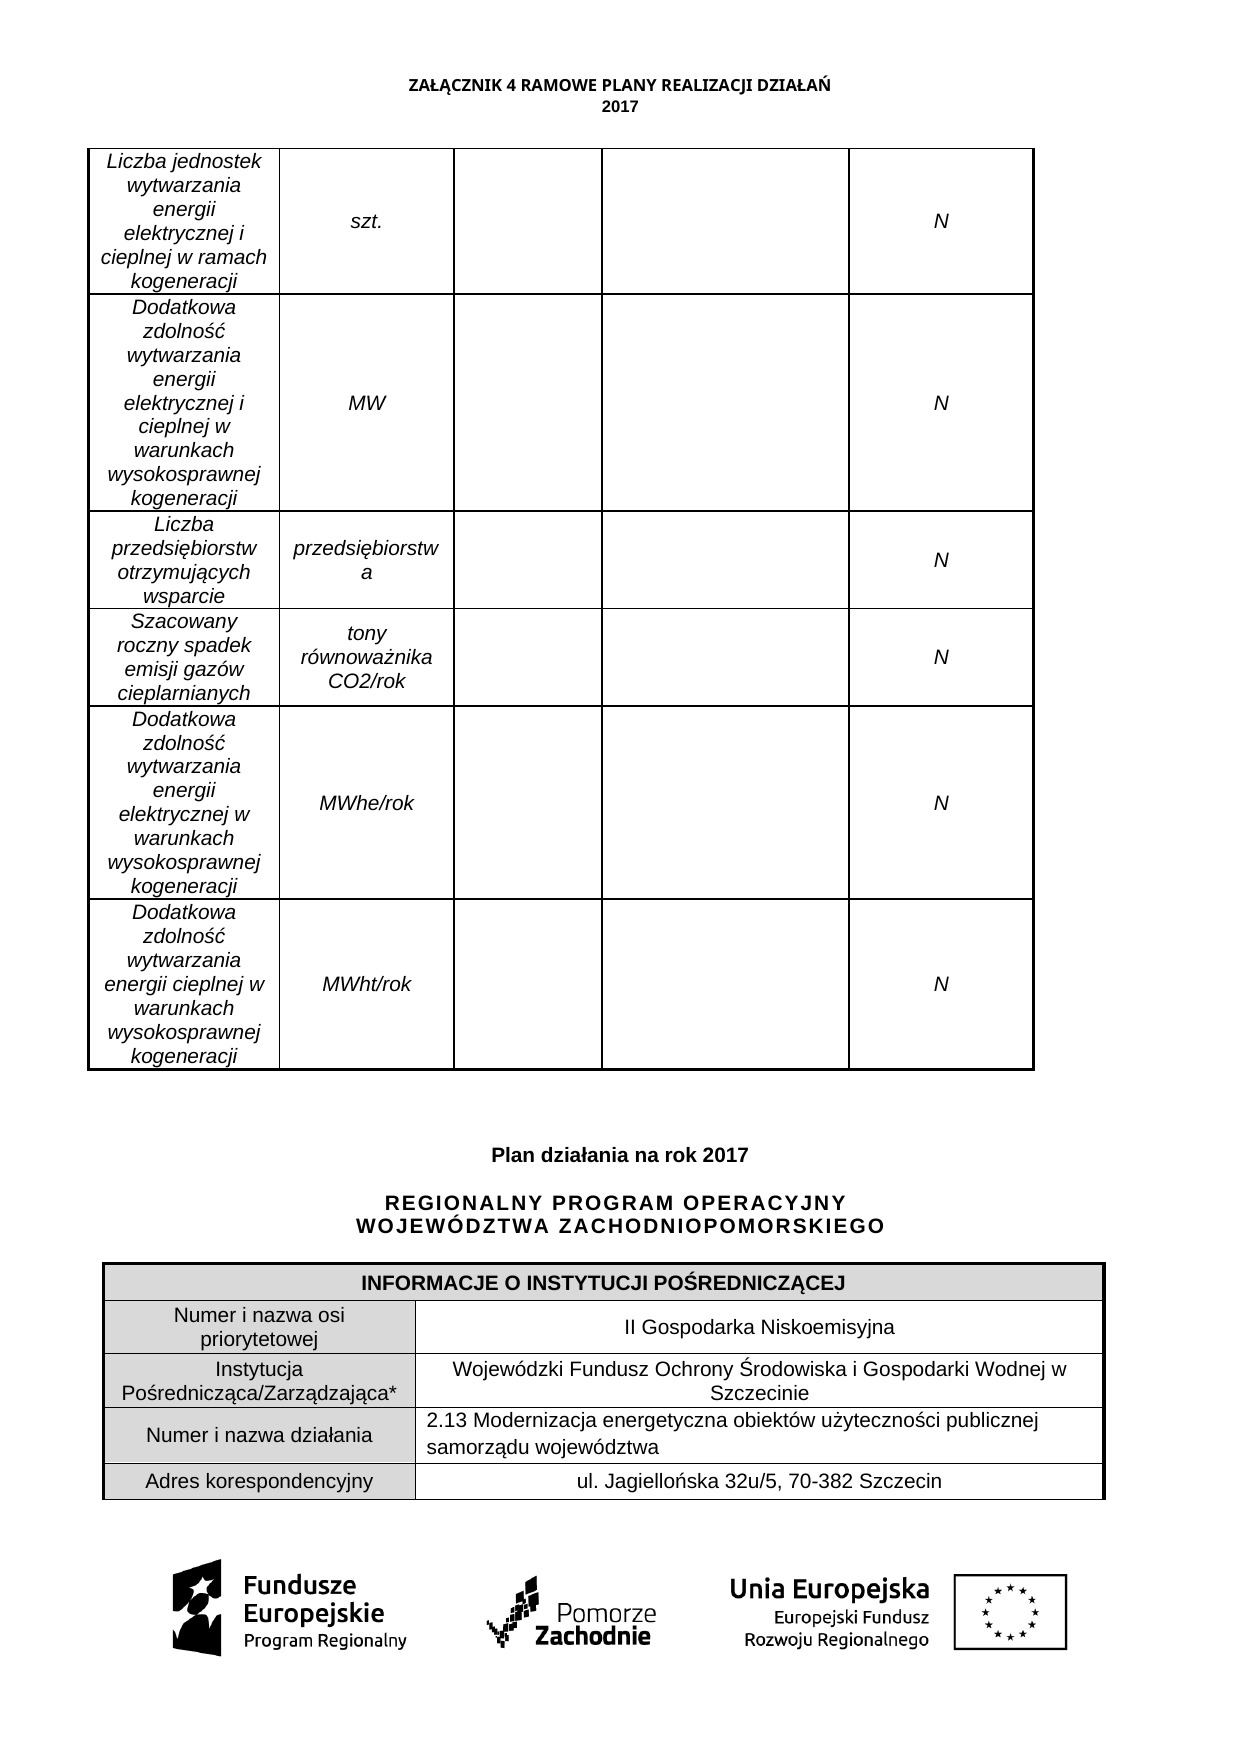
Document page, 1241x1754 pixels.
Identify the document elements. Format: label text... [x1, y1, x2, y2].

table_cell MW [280, 295, 453, 510]
table_cell Instytucja Pośrednicząca/Zarządzająca* [105, 1354, 415, 1407]
table_cell ul. Jagiellońska 32u/5, 70-382 Szczecin [416, 1464, 1102, 1499]
picture [148, 1533, 1092, 1681]
table_header INFORMACJE O INSTYTUCJI POŚREDNICZĄCEJ [105, 1265, 1102, 1300]
table_cell Dodatkowa zdolność wytwarzania energii elektrycznej i cieplnej w warunkach wysokosprawnej kogeneracji [90, 295, 279, 510]
table_cell [455, 295, 601, 510]
table_cell Numer i nazwa działania [105, 1408, 415, 1462]
table_cell [455, 609, 601, 705]
table_cell II Gospodarka Niskoemisyjna [416, 1301, 1102, 1353]
table_cell Liczba przedsiębiorstw otrzymujących wsparcie [90, 512, 279, 607]
table_cell N [850, 609, 1032, 705]
table_cell szt. [280, 149, 453, 293]
table_cell Dodatkowa zdolność wytwarzania energii elektrycznej w warunkach wysokosprawnej kogeneracji [90, 707, 279, 898]
table_cell [455, 707, 601, 898]
table_cell Dodatkowa zdolność wytwarzania energii cieplnej w warunkach wysokosprawnej kogeneracji [90, 900, 279, 1067]
table_cell 2.13 Modernizacja energetyczna obiektów użyteczności publicznej samorządu województwa [416, 1408, 1102, 1462]
text Plan działania na rok 2017 [148, 1142, 1093, 1166]
table_cell [603, 707, 848, 898]
table_cell N [850, 707, 1032, 898]
table_cell Szacowany roczny spadek emisji gazów cieplarnianych [90, 609, 279, 705]
table_cell [455, 900, 601, 1067]
table_cell Adres korespondencyjny [105, 1464, 415, 1499]
table_cell N [850, 512, 1032, 607]
table_cell MWht/rok [280, 900, 453, 1067]
table_cell Wojewódzki Fundusz Ochrony Środowiska i Gospodarki Wodnej w Szczecinie [416, 1354, 1102, 1407]
table_cell MWhe/rok [280, 707, 453, 898]
table_cell N [850, 149, 1032, 293]
table_cell [455, 512, 601, 607]
table_cell [603, 900, 848, 1067]
table_cell Liczba jednostek wytwarzania energii elektrycznej i cieplnej w ramach kogeneracji [90, 149, 279, 293]
table_cell Numer i nazwa osi priorytetowej [105, 1301, 415, 1353]
table_cell przedsiębiorstwa [280, 512, 453, 607]
text REGIONALNY PROGRAM OPERACYJNY WOJEWÓDZTWA ZACHODNIOPOMORSKIEGO [148, 1190, 1093, 1238]
table_cell tony równoważnika CO2/rok [280, 609, 453, 705]
table_cell [603, 295, 848, 510]
table_cell [603, 609, 848, 705]
table_cell N [850, 900, 1032, 1067]
table_cell [455, 149, 601, 293]
table_cell N [850, 295, 1032, 510]
table_cell [603, 149, 848, 293]
table_cell [603, 512, 848, 607]
